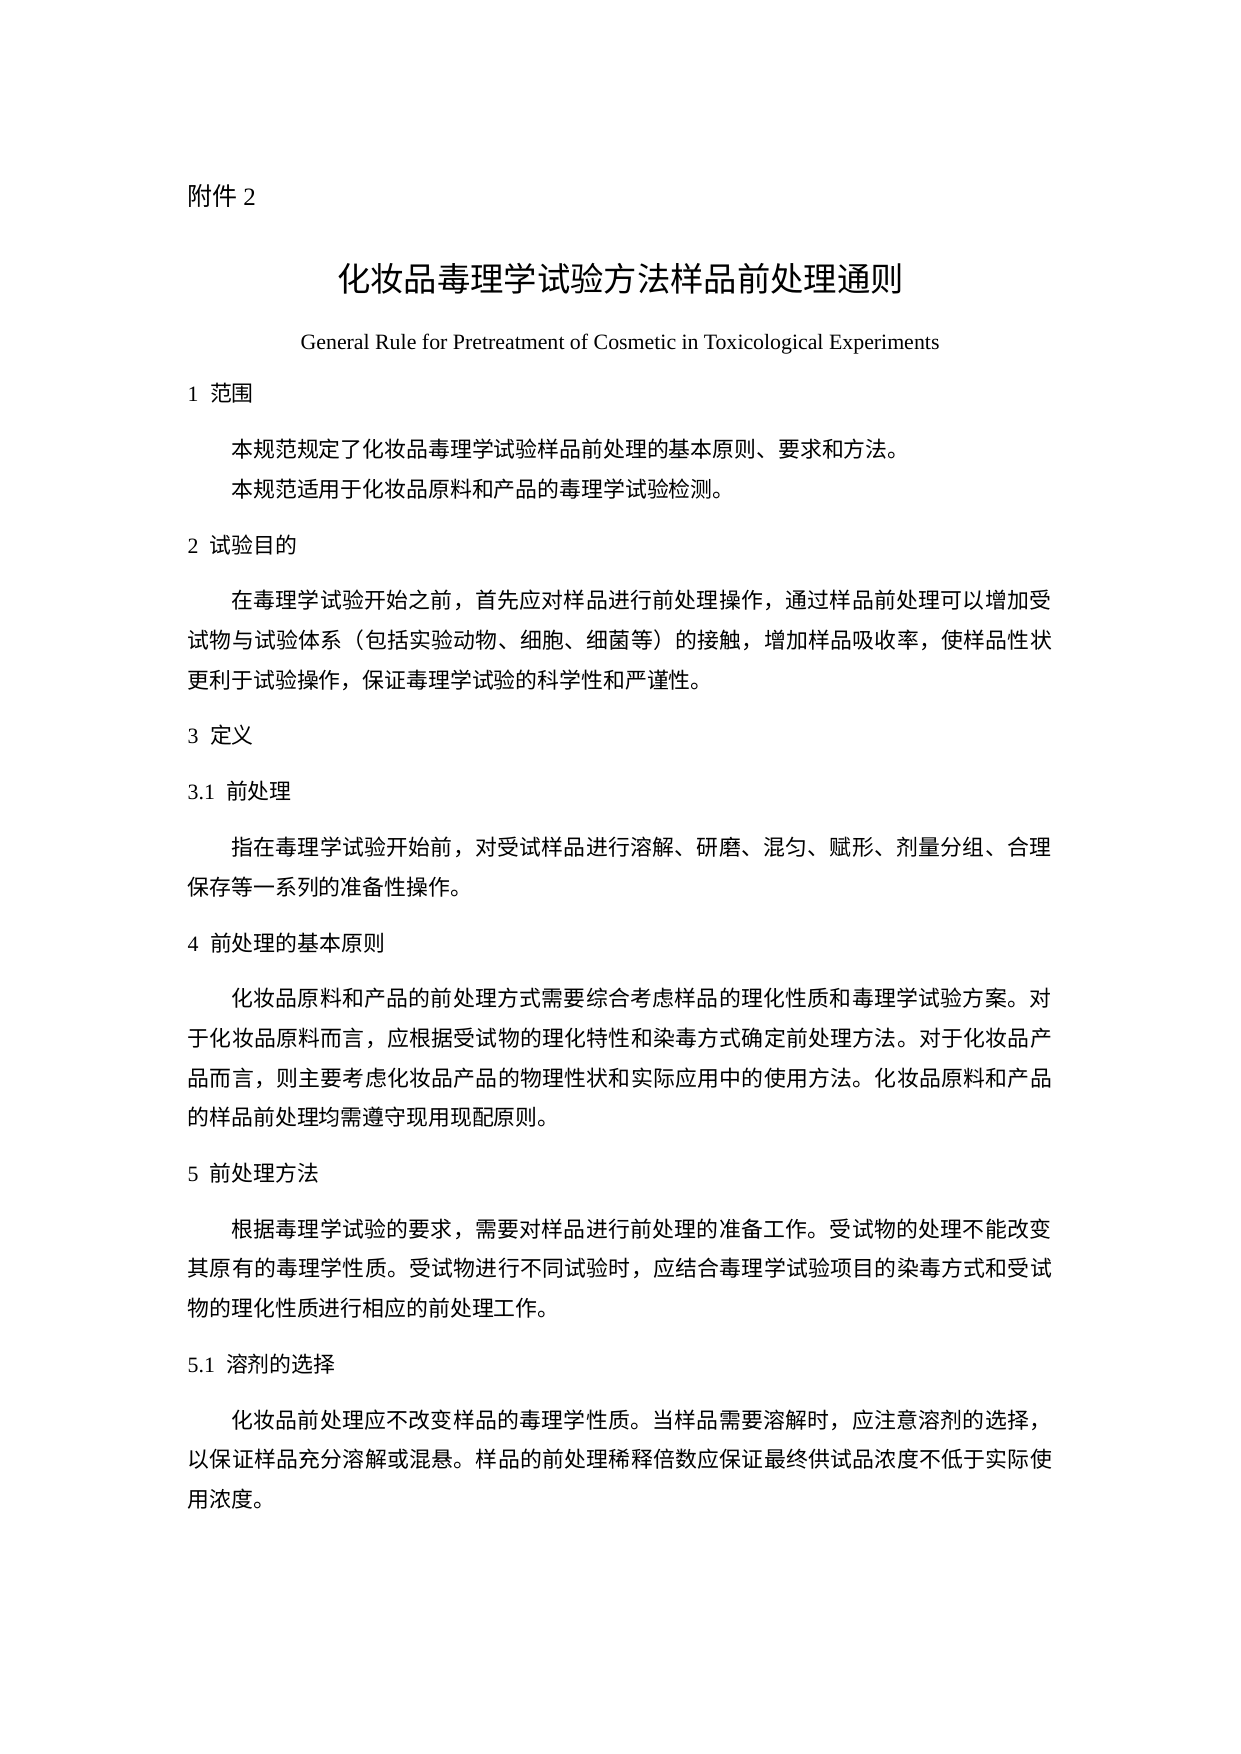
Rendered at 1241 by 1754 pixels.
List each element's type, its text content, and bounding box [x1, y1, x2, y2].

text 化妆品毒理学试验方法样品前处理通则 [187, 252, 1053, 301]
text 本规范规定了化妆品毒理学试验样品前处理的基本原则、要求和方法。 [187, 432, 1053, 464]
text 本规范适用于化妆品原料和产品的毒理学试验检测。 [187, 472, 1053, 503]
text 化妆品原料和产品的前处理方式需要综合考虑样品的理化性质和毒理学试验方案。对于化妆品原料而言，应根据受试物的理化特性和染毒方式确定前处理方法。对于化妆品产品而言，则主要考虑化妆品产品的物理性状和实际应用中的使用方法。化妆品原料和产品的样品前处理均需遵守现用现配原则。 [187, 981, 1053, 1132]
text General Rule for Pretreatment of Cosmetic in Toxicological Experiments [187, 329, 1053, 354]
text 5.1 溶剂的选择 [187, 1347, 1053, 1378]
text 4 前处理的基本原则 [187, 926, 1053, 957]
text 3 定义 [187, 718, 1053, 750]
text 化妆品前处理应不改变样品的毒理学性质。当样品需要溶解时，应注意溶剂的选择，以保证样品充分溶解或混悬。样品的前处理稀释倍数应保证最终供试品浓度不低于实际使用浓度。 [187, 1403, 1053, 1513]
text 附件 2 [187, 162, 1053, 227]
text 2 试验目的 [187, 528, 1053, 559]
text 5 前处理方法 [187, 1156, 1053, 1188]
text 1 范围 [187, 376, 1053, 408]
text 根据毒理学试验的要求，需要对样品进行前处理的准备工作。受试物的处理不能改变其原有的毒理学性质。受试物进行不同试验时，应结合毒理学试验项目的染毒方式和受试物的理化性质进行相应的前处理工作。 [187, 1212, 1053, 1323]
text 指在毒理学试验开始前，对受试样品进行溶解、研磨、混匀、赋形、剂量分组、合理保存等一系列的准备性操作。 [187, 830, 1053, 901]
text 在毒理学试验开始之前，首先应对样品进行前处理操作，通过样品前处理可以增加受试物与试验体系（包括实验动物、细胞、细菌等）的接触，增加样品吸收率，使样品性状更利于试验操作，保证毒理学试验的科学性和严谨性。 [187, 583, 1053, 694]
text 3.1 前处理 [187, 774, 1053, 806]
